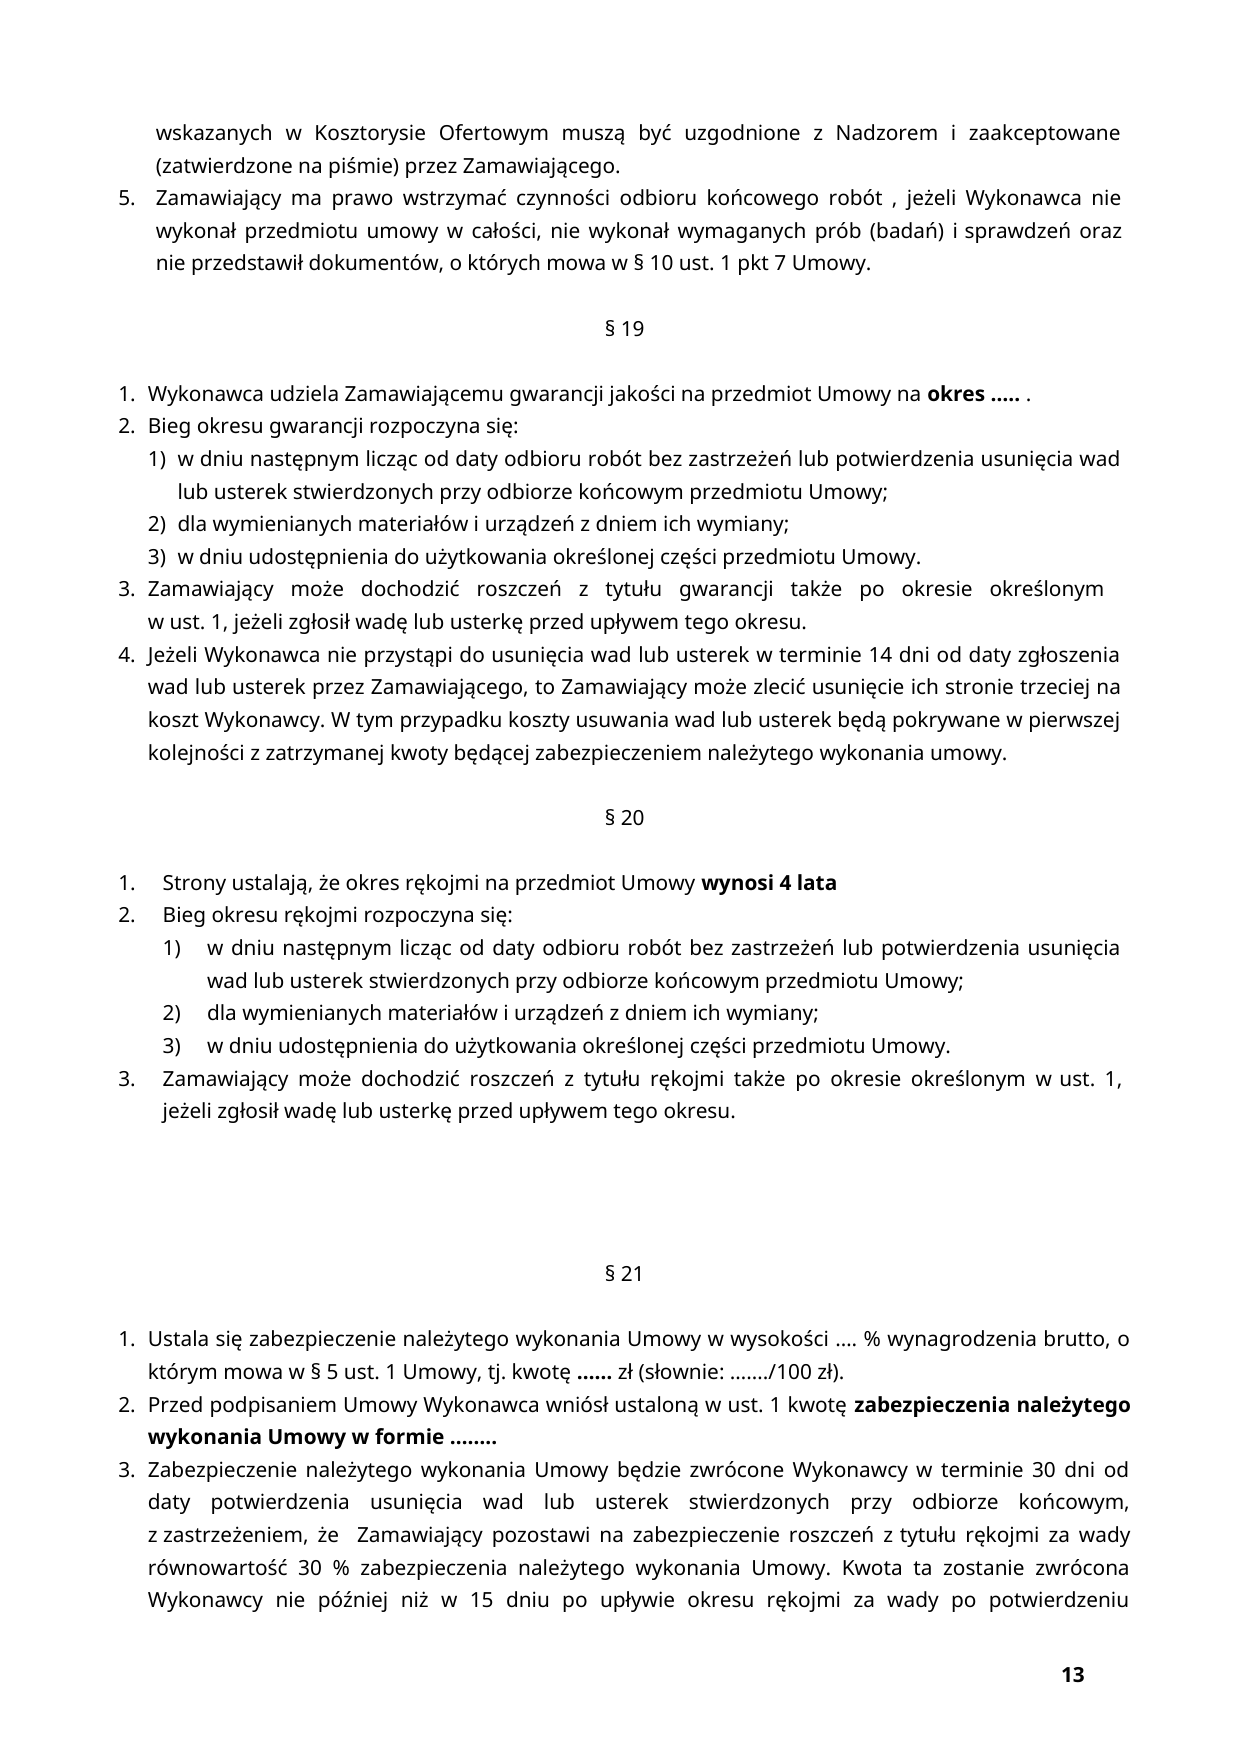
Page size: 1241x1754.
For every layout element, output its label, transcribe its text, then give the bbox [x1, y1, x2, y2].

list w dniu udostępnienia do użytkowania określonej części przedmiotu Umowy. [148, 542, 1122, 570]
list Strony ustalają, że okres rękojmi na przedmiot Umowy wynosi 4 lata [118, 868, 1122, 896]
list Bieg okresu rękojmi rozpoczyna się: [118, 901, 1122, 929]
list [118, 118, 1122, 179]
text § 21 [118, 1259, 1131, 1288]
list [118, 1455, 1131, 1614]
list Zamawiający może dochodzić roszczeń z tytułu gwarancji także po okresie określonym w ust. 1, jeżeli zgłosił wadę lub usterkę przed upływem tego okresu. [118, 574, 1122, 636]
list Wykonawca udziela Zamawiającemu gwarancji jakości na przedmiot Umowy na okres ….. . [118, 379, 1122, 407]
list dla wymienianych materiałów i urządzeń z dniem ich wymiany; [162, 998, 1122, 1027]
list Zamawiający może dochodzić roszczeń z tytułu rękojmi także po okresie określonym w ust. 1, jeżeli zgłosił wadę lub usterkę przed upływem tego okresu. [118, 1064, 1122, 1125]
text § 19 [118, 314, 1131, 342]
list Bieg okresu gwarancji rozpoczyna się: [118, 412, 1131, 440]
list Zamawiający ma prawo wstrzymać czynności odbioru końcowego robót , jeżeli Wykonawca nie wykonał przedmiotu umowy w całości, nie wykonał wymaganych prób (badań) i sprawdzeń oraz nie przedstawił dokumentów, o których mowa w § 10 ust. 1 pkt 7 Umowy. [118, 183, 1122, 277]
list Ustala się zabezpieczenie należytego wykonania Umowy w wysokości …. % wynagrodzenia brutto, o którym mowa w § 5 ust. 1 Umowy, tj. kwotę …… zł (słownie: ……./100 zł). [118, 1324, 1131, 1386]
list dla wymienianych materiałów i urządzeń z dniem ich wymiany; [148, 509, 1122, 538]
list Przed podpisaniem Umowy Wykonawca wniósł ustaloną w ust. 1 kwotę zabezpieczenia należytego wykonania Umowy w formie …….. [118, 1390, 1131, 1451]
list w dniu następnym licząc od daty odbioru robót bez zastrzeżeń lub potwierdzenia usunięcia wad lub usterek stwierdzonych przy odbiorze końcowym przedmiotu Umowy; [148, 444, 1122, 505]
list w dniu udostępnienia do użytkowania określonej części przedmiotu Umowy. [162, 1031, 1122, 1059]
list Jeżeli Wykonawca nie przystąpi do usunięcia wad lub usterek w terminie 14 dni od daty zgłoszenia wad lub usterek przez Zamawiającego, to Zamawiający może zlecić usunięcie ich stronie trzeciej na koszt Wykonawcy. W tym przypadku koszty usuwania wad lub usterek będą pokrywane w pierwszej kolejności z zatrzymanej kwoty będącej zabezpieczeniem należytego wykonania umowy. [118, 640, 1122, 766]
text § 20 [118, 803, 1131, 831]
list w dniu następnym licząc od daty odbioru robót bez zastrzeżeń lub potwierdzenia usunięcia wad lub usterek stwierdzonych przy odbiorze końcowym przedmiotu Umowy; [162, 933, 1122, 994]
